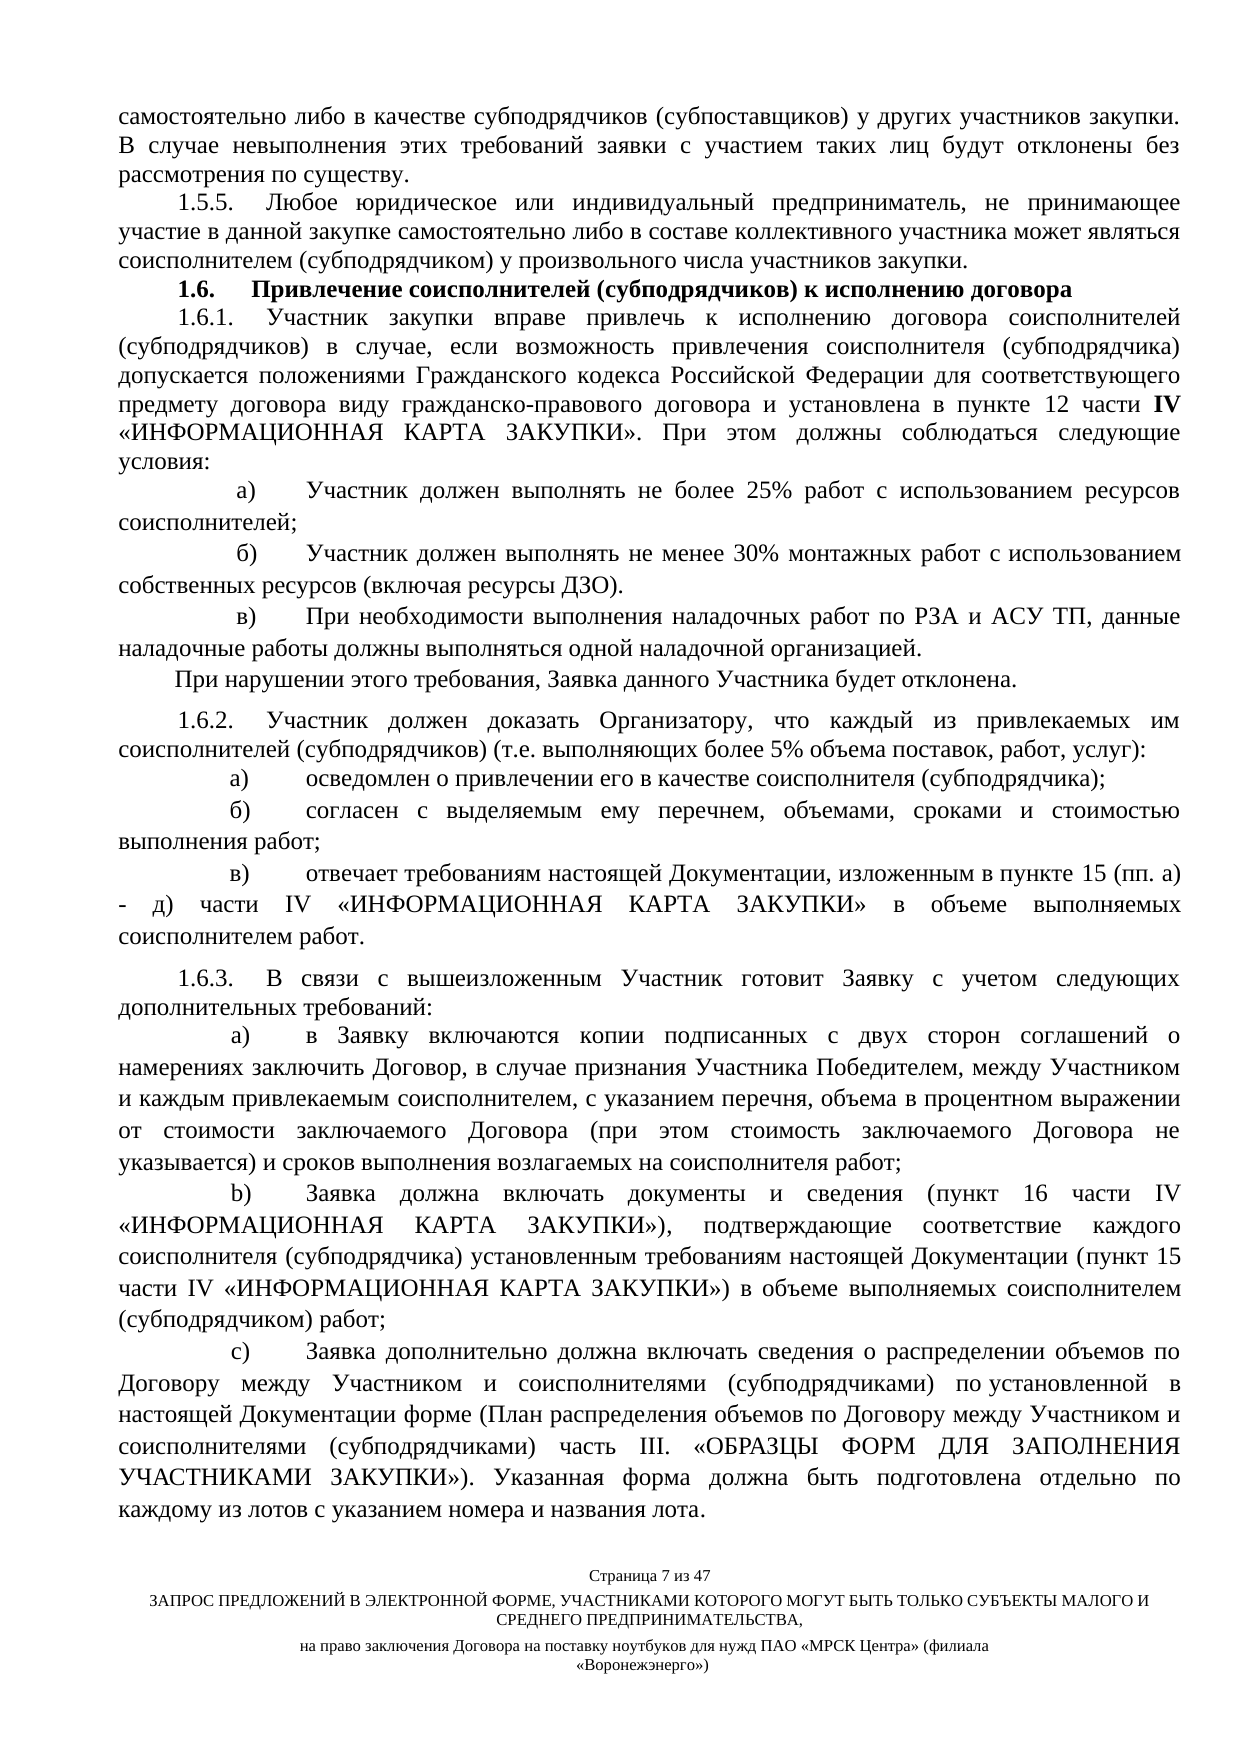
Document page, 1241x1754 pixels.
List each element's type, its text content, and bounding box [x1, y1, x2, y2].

list в Заявку включаются копии подписанных с двух сторон соглашений о намерениях заключить Договор, в случае признания Участника Победителем, между Участником и каждым привлекаемым соисполнителем, с указанием перечня, объема в процентном выражении от стоимости заключаемого Договора (при этом стоимость заключаемого Договора не указывается) и сроков выполнения возлагаемых на соисполнителя работ; [118, 1020, 1181, 1175]
list согласен с выделяемым ему перечнем, объемами, сроками и стоимостью выполнения работ; [118, 795, 1181, 855]
list осведомлен о привлечении его в качестве соисполнителя (субподрядчика); [118, 763, 1181, 792]
list Заявка дополнительно должна включать сведения о распределении объемов по Договору между Участником и соисполнителями (субподрядчиками) по установленной в настоящей Документации форме (План распределения объемов по Договору между Участником и соисполнителями (субподрядчиками) часть III. «ОБРАЗЦЫ ФОРМ ДЛЯ ЗАПОЛНЕНИЯ УЧАСТНИКАМИ ЗАКУПКИ»). Указанная форма должна быть подготовлена отдельно по каждому из лотов с указанием номера и названия лота. [118, 1336, 1181, 1523]
list Участник должен выполнять не более 25% работ c использованием ресурсов соисполнителей; [118, 475, 1181, 535]
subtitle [118, 101, 1181, 187]
list Участник должен выполнять не менее 30% монтажных работ c использованием собственных ресурсов (включая ресурсы ДЗО). [118, 538, 1181, 598]
subtitle Любое юридическое или индивидуальный предприниматель, не принимающее участие в данной закупке самостоятельно либо в составе коллективного участника может являться соисполнителем (субподрядчиком) у произвольного числа участников закупки. [118, 187, 1181, 274]
subtitle Привлечение соисполнителей (субподрядчиков) к исполнению договора [118, 274, 1181, 302]
list Заявка должна включать документы и сведения (пункт 16 части IV «ИНФОРМАЦИОННАЯ КАРТА ЗАКУПКИ»), подтверждающие соответствие каждого соисполнителя (субподрядчика) установленным требованиям настоящей Документации (пункт 15 части IV «ИНФОРМАЦИОННАЯ КАРТА ЗАКУПКИ») в объеме выполняемых соисполнителем (субподрядчиком) работ; [118, 1178, 1181, 1333]
text При нарушении этого требования, Заявка данного Участника будет отклонена. [174, 664, 1181, 693]
subtitle В связи с вышеизложенным Участник готовит Заявку с учетом следующих дополнительных требований: [118, 963, 1181, 1020]
list отвечает требованиям настоящей Документации, изложенным в пункте 15 (пп. а) - д) части IV «ИНФОРМАЦИОННАЯ КАРТА ЗАКУПКИ» в объеме выполняемых соисполнителем работ. [118, 858, 1181, 950]
list При необходимости выполнения наладочных работ по РЗА и АСУ ТП, данные наладочные работы должны выполняться одной наладочной организацией. [118, 601, 1181, 662]
subtitle Участник должен доказать Организатору, что каждый из привлекаемых им соисполнителей (субподрядчиков) (т.е. выполняющих более 5% объема поставок, работ, услуг): [118, 706, 1181, 763]
subtitle Участник закупки вправе привлечь к исполнению договора соисполнителей (субподрядчиков) в случае, если возможность привлечения соисполнителя (субподрядчика) допускается положениями Гражданского кодекса Российской Федерации для соответствующего предмету договора виду гражданско-правового договора и установлена в пункте 12 части IV «ИНФОРМАЦИОННАЯ КАРТА ЗАКУПКИ». При этом должны соблюдаться следующие условия: [118, 302, 1181, 475]
